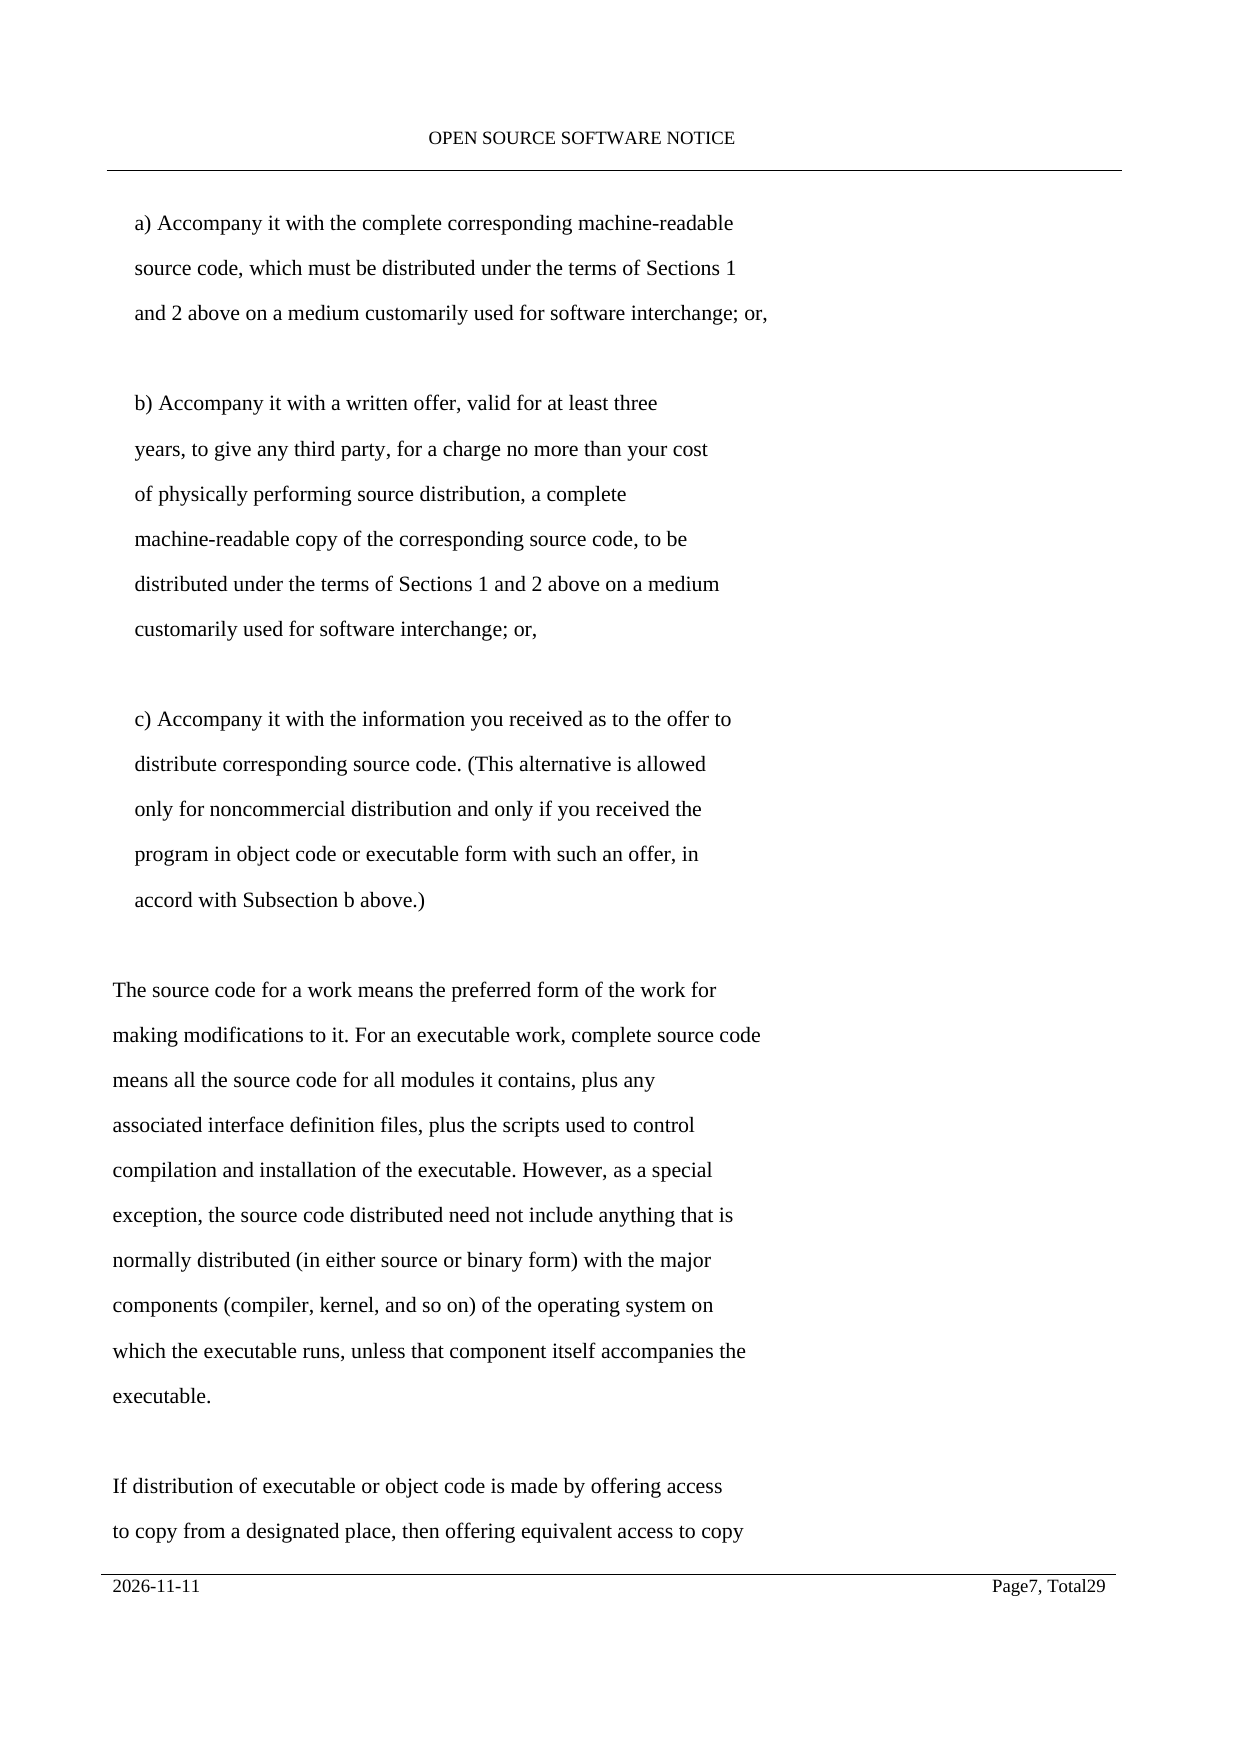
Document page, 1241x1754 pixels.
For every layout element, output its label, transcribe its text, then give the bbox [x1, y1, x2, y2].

text distribute corresponding source code. (This alternative is allowed [112, 748, 1128, 780]
text The source code for a work means the preferred form of the work for [112, 973, 1128, 1006]
text compilation and installation of the executable. However, as a special [112, 1153, 1128, 1186]
text and 2 above on a medium customarily used for software interchange; or, [112, 297, 1128, 329]
text a) Accompany it with the complete corresponding machine-readable [112, 206, 1128, 239]
text associated interface definition files, plus the scripts used to control [112, 1108, 1128, 1141]
text machine-readable copy of the corresponding source code, to be [112, 522, 1128, 554]
text years, to give any third party, for a charge no more than your cost [112, 432, 1128, 464]
text making modifications to it. For an executable work, complete source code [112, 1018, 1128, 1051]
text accord with Subsection b above.) [112, 883, 1128, 915]
text only for noncommercial distribution and only if you received the [112, 793, 1128, 825]
text to copy from a designated place, then offering equivalent access to copy [112, 1514, 1128, 1547]
text b) Accompany it with a written offer, valid for at least three [112, 387, 1128, 419]
text which the executable runs, unless that component itself accompanies the [112, 1334, 1128, 1366]
text exception, the source code distributed need not include anything that is [112, 1199, 1128, 1231]
text of physically performing source distribution, a complete [112, 477, 1128, 509]
text means all the source code for all modules it contains, plus any [112, 1063, 1128, 1096]
text program in object code or executable form with such an offer, in [112, 838, 1128, 870]
text executable. [112, 1379, 1128, 1412]
text normally distributed (in either source or binary form) with the major [112, 1244, 1128, 1276]
text If distribution of executable or object code is made by offering access [112, 1469, 1128, 1502]
text distributed under the terms of Sections 1 and 2 above on a medium [112, 567, 1128, 600]
text components (compiler, kernel, and so on) of the operating system on [112, 1289, 1128, 1321]
text c) Accompany it with the information you received as to the offer to [112, 702, 1128, 735]
text source code, which must be distributed under the terms of Sections 1 [112, 251, 1128, 284]
text customarily used for software interchange; or, [112, 612, 1128, 645]
